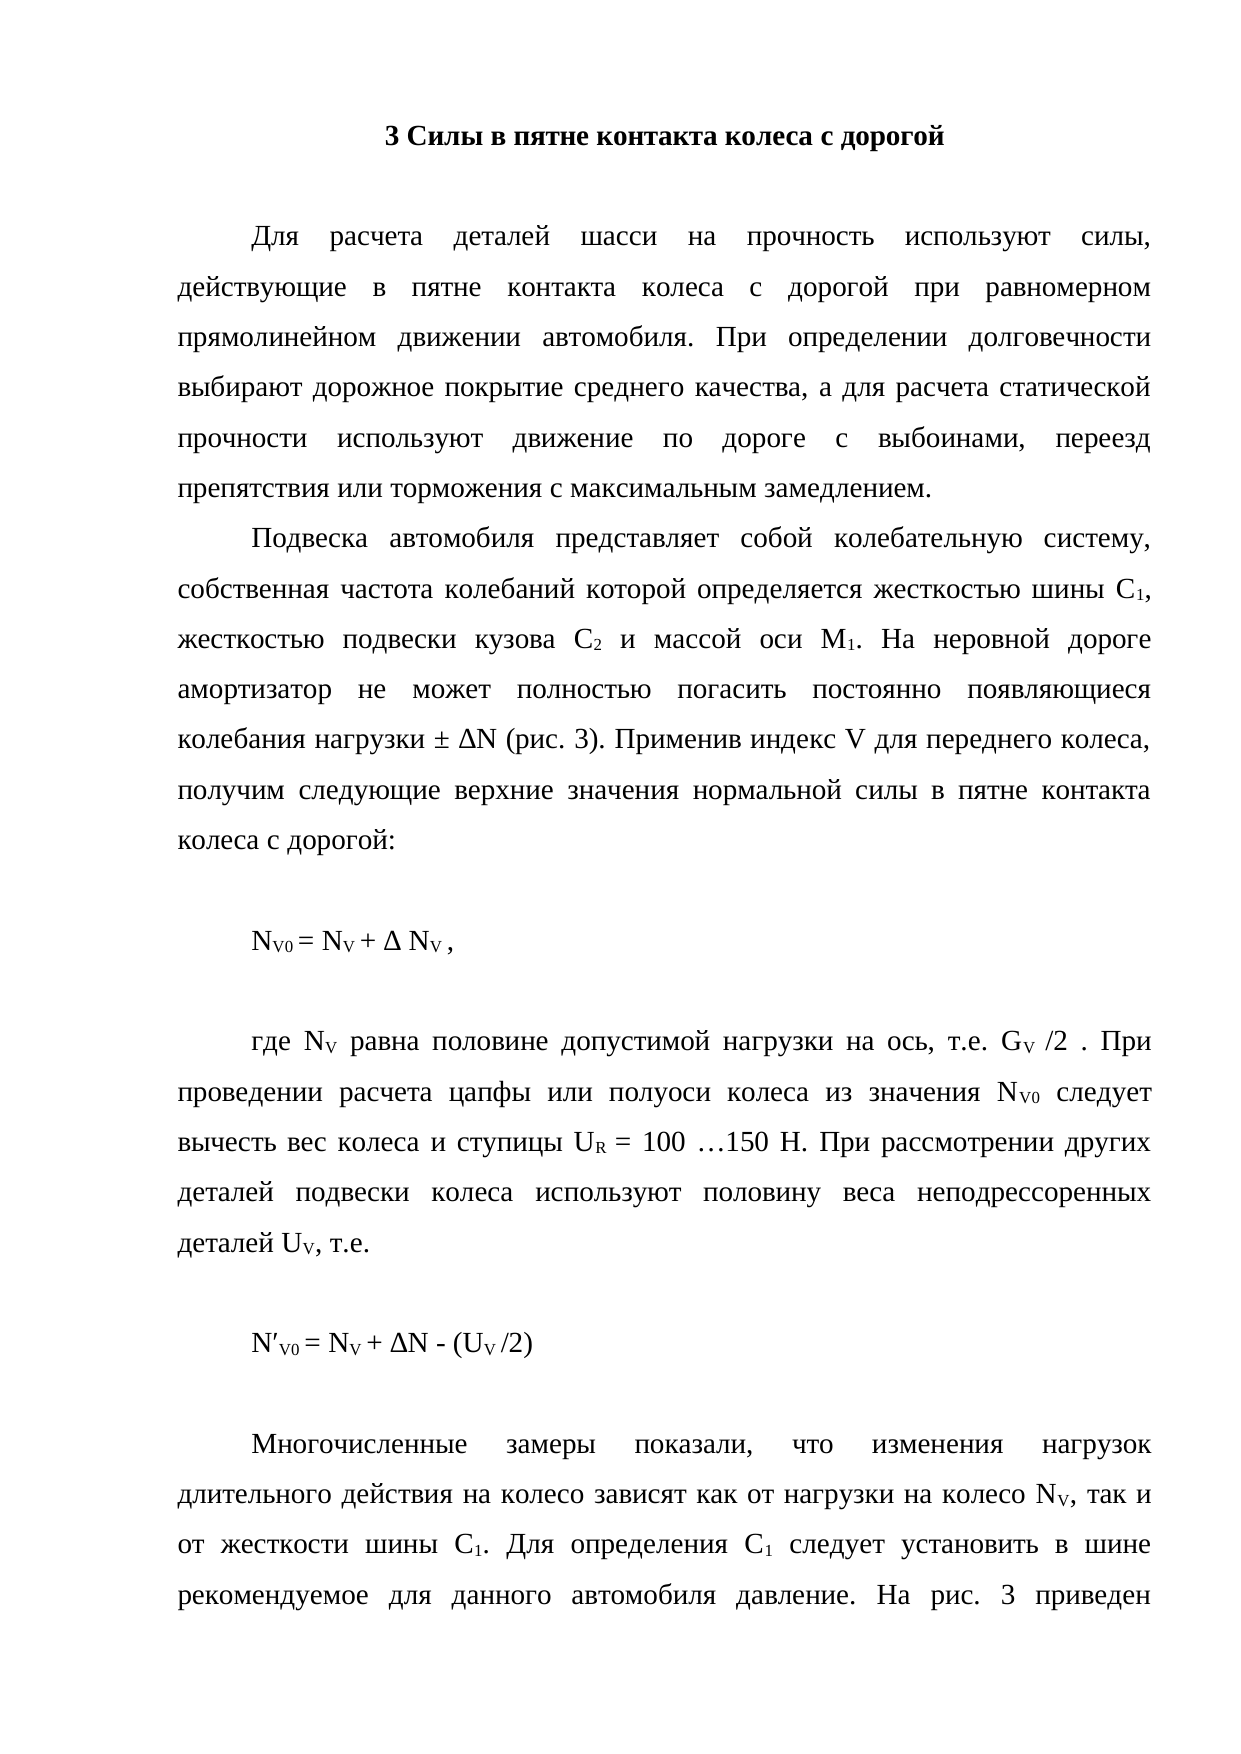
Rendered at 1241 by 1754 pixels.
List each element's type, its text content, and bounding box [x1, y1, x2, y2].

text N′V0 = NV + ∆N - (UV /2) [177, 1326, 1152, 1359]
text где NV равна половине допустимой нагрузки на ось, т.е. GV /2 . При проведении расчета цапфы или полуоси колеса из значения NV0 следует вычесть вес колеса и ступицы UR = 100 …150 Н. При рассмотрении других деталей подвески колеса используют половину веса неподрессоренных деталей UV, т.е. [177, 1024, 1152, 1258]
text NV0 = NV + ∆ NV , [177, 923, 1152, 957]
text 3 Силы в пятне контакта колеса с дорогой [177, 118, 1152, 152]
subtitle Подвеска автомобиля представляет собой колебательную систему, собственная частота колебаний которой определяется жесткостью шины С1, жесткостью подвески кузова С2 и массой оси М1. На неровной дороге амортизатор не может полностью погасить постоянно появляющиеся колебания нагрузки ± ∆N (рис. 3). Применив индекс V для переднего колеса, получим следующие верхние значения нормальной силы в пятне контакта колеса с дорогой: [177, 521, 1152, 856]
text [177, 1426, 1152, 1611]
subtitle Для расчета деталей шасси на прочность используют силы, действующие в пятне контакта колеса с дорогой при равномерном прямолинейном движении автомобиля. При определении долговечности выбирают дорожное покрытие среднего качества, а для расчета статической прочности используют движение по дороге с выбоинами, переезд препятствия или торможения с максимальным замедлением. [177, 219, 1152, 504]
